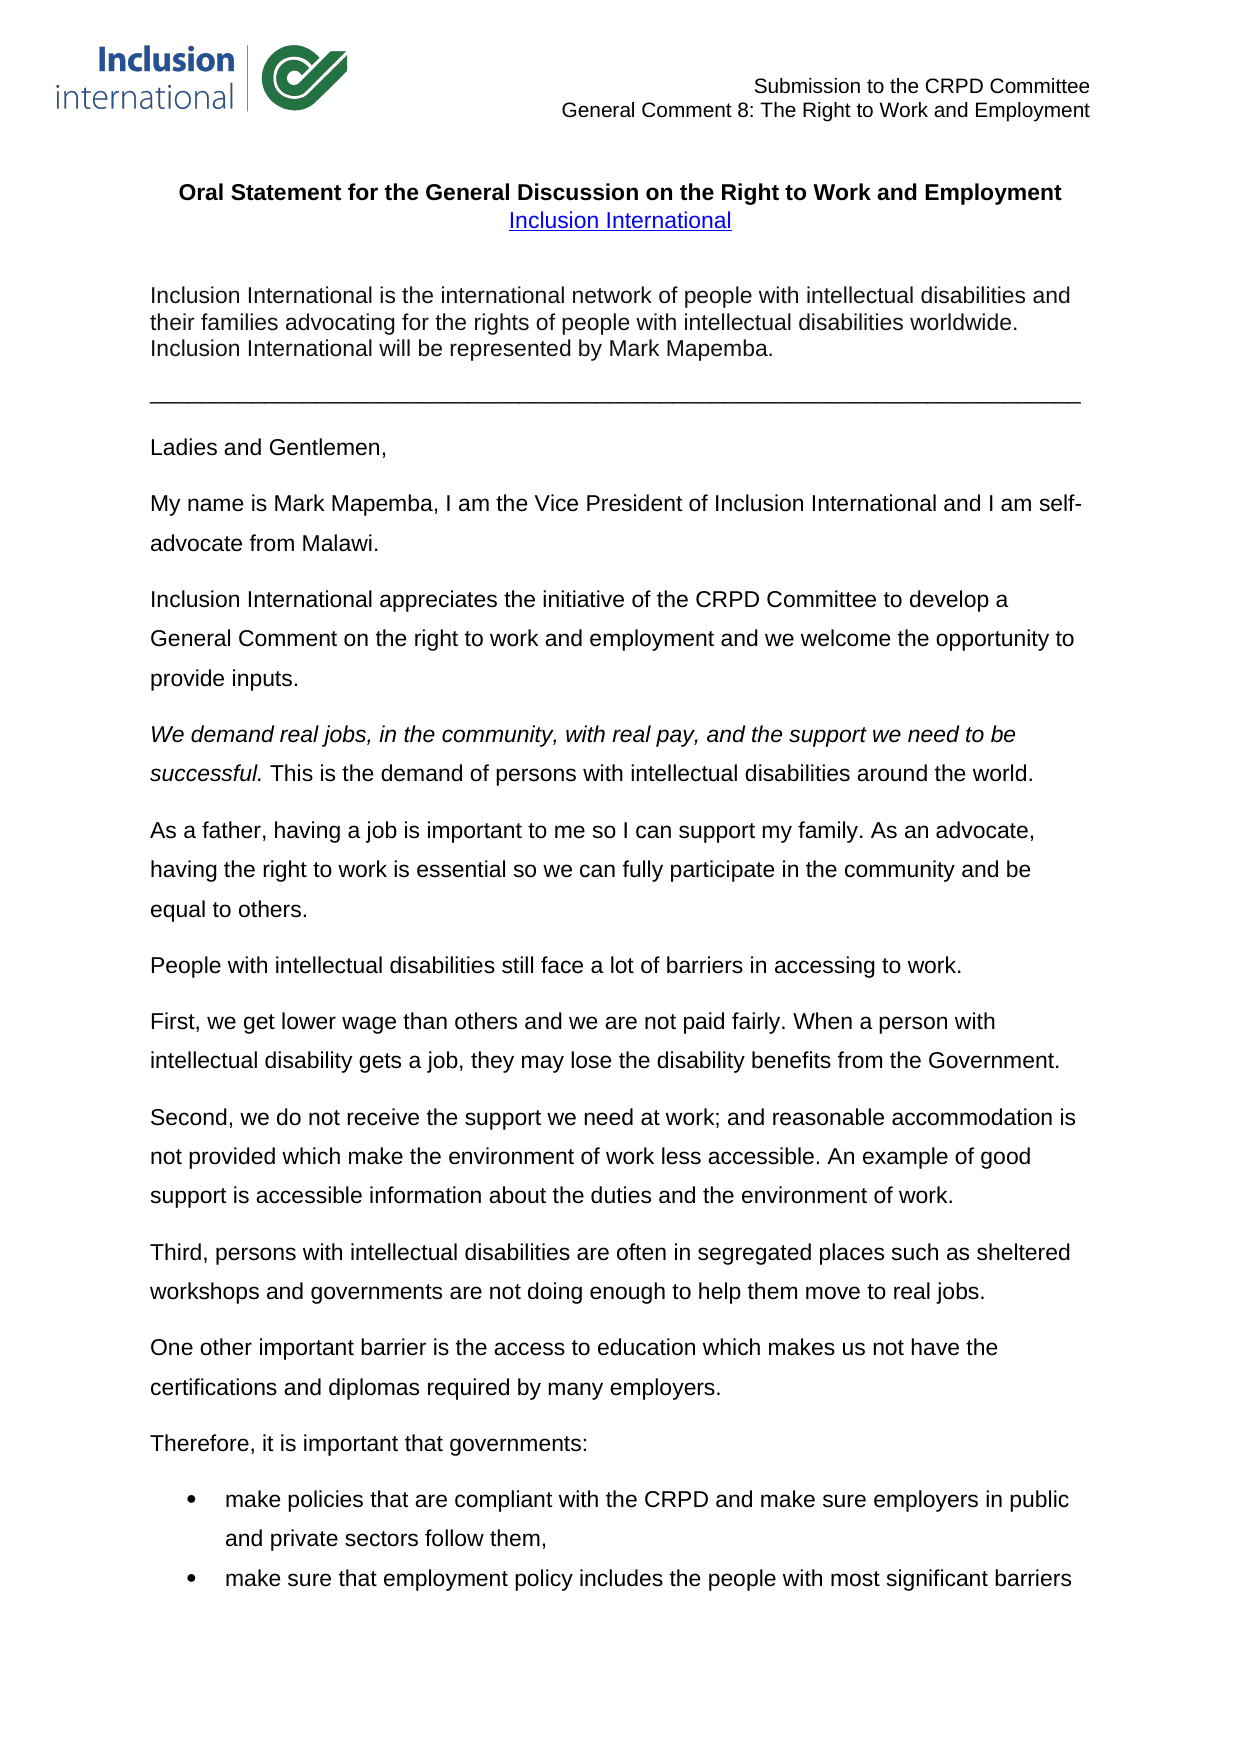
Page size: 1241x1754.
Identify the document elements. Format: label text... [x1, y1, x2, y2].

text Inclusion International is the international network of people with intellectual disabilities and their families advocating for the rights of people with intellectual disabilities worldwide. Inclusion International will be represented by Mark Mapemba. [150, 282, 1090, 361]
text Ladies and Gentlemen, [150, 434, 1090, 460]
list make sure that employment policy includes the people with most significant barriers [187, 1565, 1090, 1591]
text One other important barrier is the access to education which makes us not have the certifications and diplomas required by many employers. [150, 1334, 1090, 1400]
text Oral Statement for the General Discussion on the Right to Work and Employment Inclusion International [150, 150, 1090, 233]
picture [54, 41, 348, 117]
text People with intellectual disabilities still face a lot of barriers in accessing to work. [150, 952, 1090, 978]
text First, we get lower wage than others and we are not paid fairly. When a person with intellectual disability gets a job, they may lose the disability benefits from the Government. [150, 1008, 1090, 1074]
list make policies that are compliant with the CRPD and make sure employers in public and private sectors follow them, [187, 1486, 1090, 1552]
text Inclusion International appreciates the initiative of the CRPD Committee to develop a General Comment on the right to work and employment and we welcome the opportunity to provide inputs. [150, 586, 1090, 691]
text As a father, having a job is important to me so I can support my family. As an advocate, having the right to work is essential so we can fully participate in the community and be equal to others. [150, 817, 1090, 922]
text Second, we do not receive the support we need at work; and reasonable accommodation is not provided which make the environment of work less accessible. An example of good support is accessible information about the duties and the environment of work. [150, 1103, 1090, 1209]
text Third, persons with intellectual disabilities are often in segregated places such as sheltered workshops and governments are not doing enough to help them move to real jobs. [150, 1238, 1090, 1304]
text My name is Mark Mapemba, I am the Vice President of Inclusion International and I am self-advocate from Malawi. [150, 490, 1090, 556]
text We demand real jobs, in the community, with real pay, and the support we need to be successful. This is the demand of persons with intellectual disabilities around the world. [150, 721, 1090, 787]
text Therefore, it is important that governments: [150, 1430, 1090, 1456]
